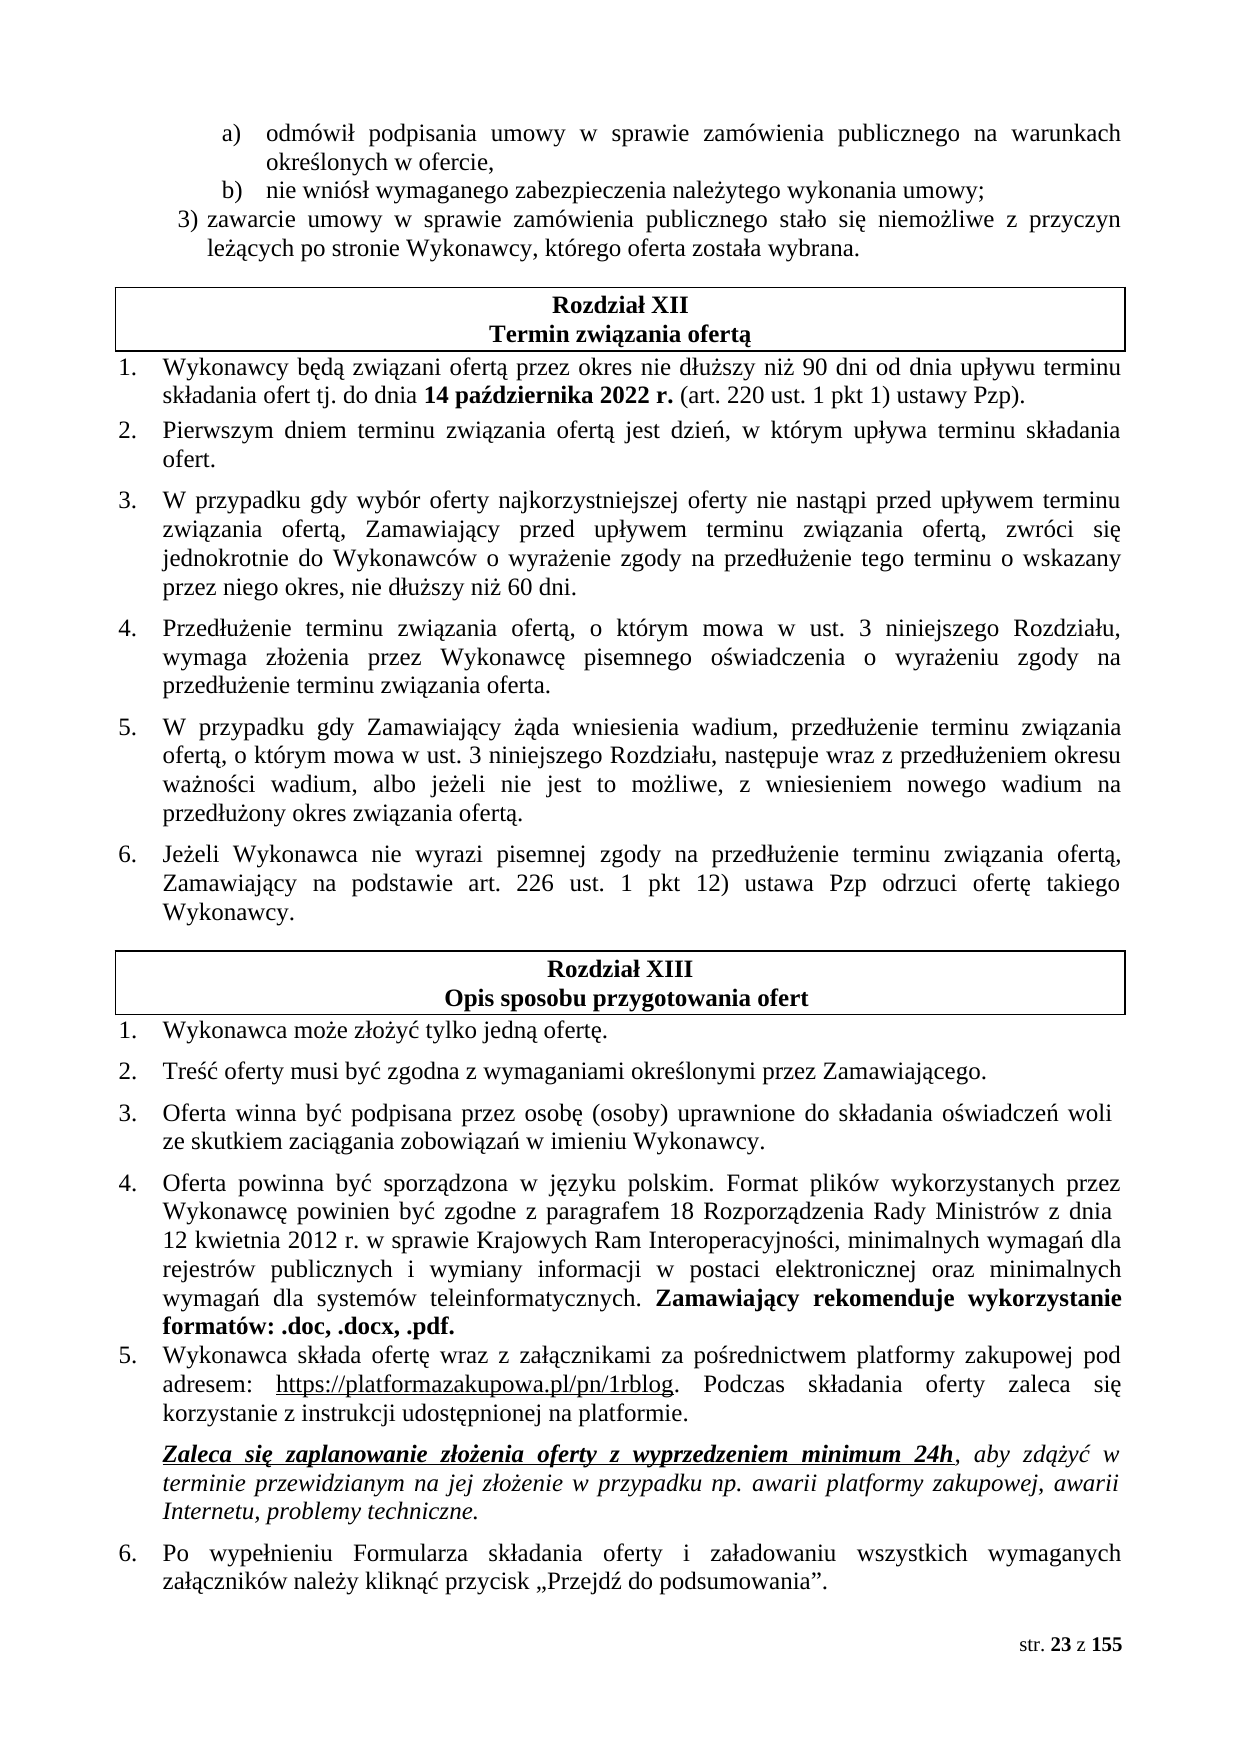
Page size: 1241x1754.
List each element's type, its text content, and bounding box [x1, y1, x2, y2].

text Zaleca się zaplanowanie złożenia oferty z wyprzedzeniem minimum 24h, aby zdążyć w terminie przewidzianym na jej złożenie w przypadku np. awarii platformy zakupowej, awarii Internetu, problemy techniczne. [162, 1439, 1122, 1525]
text Rozdział XII [116, 288, 1124, 316]
list Pierwszym dniem terminu związania ofertą jest dzień, w którym upływa terminu składania ofert. [118, 415, 1122, 473]
list Wykonawca może złożyć tylko jedną ofertę. [118, 1015, 1122, 1044]
list Jeżeli Wykonawca nie wyrazi pisemnej zgody na przedłużenie terminu związania ofertą, Zamawiający na podstawie art. 226 ust. 1 pkt 12) ustawa Pzp odrzuci ofertę takiego Wykonawcy. [118, 839, 1122, 925]
list Wykonawca składa ofertę wraz z załącznikami za pośrednictwem platformy zakupowej pod adresem: https://platformazakupowa.pl/pn/1rblog. Podczas składania oferty zaleca się korzystanie z instrukcji udostępnionej na platformie. [118, 1340, 1122, 1426]
list Oferta powinna być sporządzona w języku polskim. Format plików wykorzystanych przez Wykonawcę powinien być zgodne z paragrafem 18 Rozporządzenia Rady Ministrów z dnia 12 kwietnia 2012 r. w sprawie Krajowych Ram Interoperacyjności, minimalnych wymagań dla rejestrów publicznych i wymiany informacji w postaci elektronicznej oraz minimalnych wymagań dla systemów teleinformatycznych. Zamawiający rekomenduje wykorzystanie formatów: .doc, .docx, .pdf. [118, 1168, 1122, 1340]
list Przedłużenie terminu związania ofertą, o którym mowa w ust. 3 niniejszego Rozdziału, wymaga złożenia przez Wykonawcę pisemnego oświadczenia o wyrażeniu zgody na przedłużenie terminu związania oferta. [118, 613, 1122, 699]
list Wykonawcy będą związani ofertą przez okres nie dłuższy niż 90 dni od dnia upływu terminu składania ofert tj. do dnia 14 października 2022 r. (art. 220 ust. 1 pkt 1) ustawy Pzp). [118, 352, 1122, 409]
text Opis sposobu przygotowania ofert [116, 979, 1124, 1014]
subtitle Termin związania ofertą [116, 316, 1124, 350]
list Po wypełnieniu Formularza składania oferty i załadowaniu wszystkich wymaganych załączników należy kliknąć przycisk „Przejdź do podsumowania”. [118, 1538, 1122, 1595]
text Rozdział XIII [116, 952, 1124, 979]
list W przypadku gdy wybór oferty najkorzystniejszej oferty nie nastąpi przed upływem terminu związania ofertą, Zamawiający przed upływem terminu związania ofertą, zwróci się jednokrotnie do Wykonawców o wyrażenie zgody na przedłużenie tego terminu o wskazany przez niego okres, nie dłuższy niż 60 dni. [118, 485, 1122, 600]
list W przypadku gdy Zamawiający żąda wniesienia wadium, przedłużenie terminu związania ofertą, o którym mowa w ust. 3 niniejszego Rozdziału, następuje wraz z przedłużeniem okresu ważności wadium, albo jeżeli nie jest to możliwe, z wniesieniem nowego wadium na przedłużony okres związania ofertą. [118, 712, 1122, 827]
list Treść oferty musi być zgodna z wymaganiami określonymi przez Zamawiającego. [118, 1056, 1122, 1085]
list Oferta winna być podpisana przez osobę (osoby) uprawnione do składania oświadczeń woli ze skutkiem zaciągania zobowiązań w imieniu Wykonawcy. [118, 1098, 1122, 1155]
list nie wniósł wymaganego zabezpieczenia należytego wykonania umowy; [222, 176, 1122, 204]
list zawarcie umowy w sprawie zamówienia publicznego stało się niemożliwe z przyczyn leżących po stronie Wykonawcy, którego oferta została wybrana. [177, 204, 1122, 262]
list odmówił podpisania umowy w sprawie zamówienia publicznego na warunkach określonych w ofercie, [222, 118, 1122, 176]
